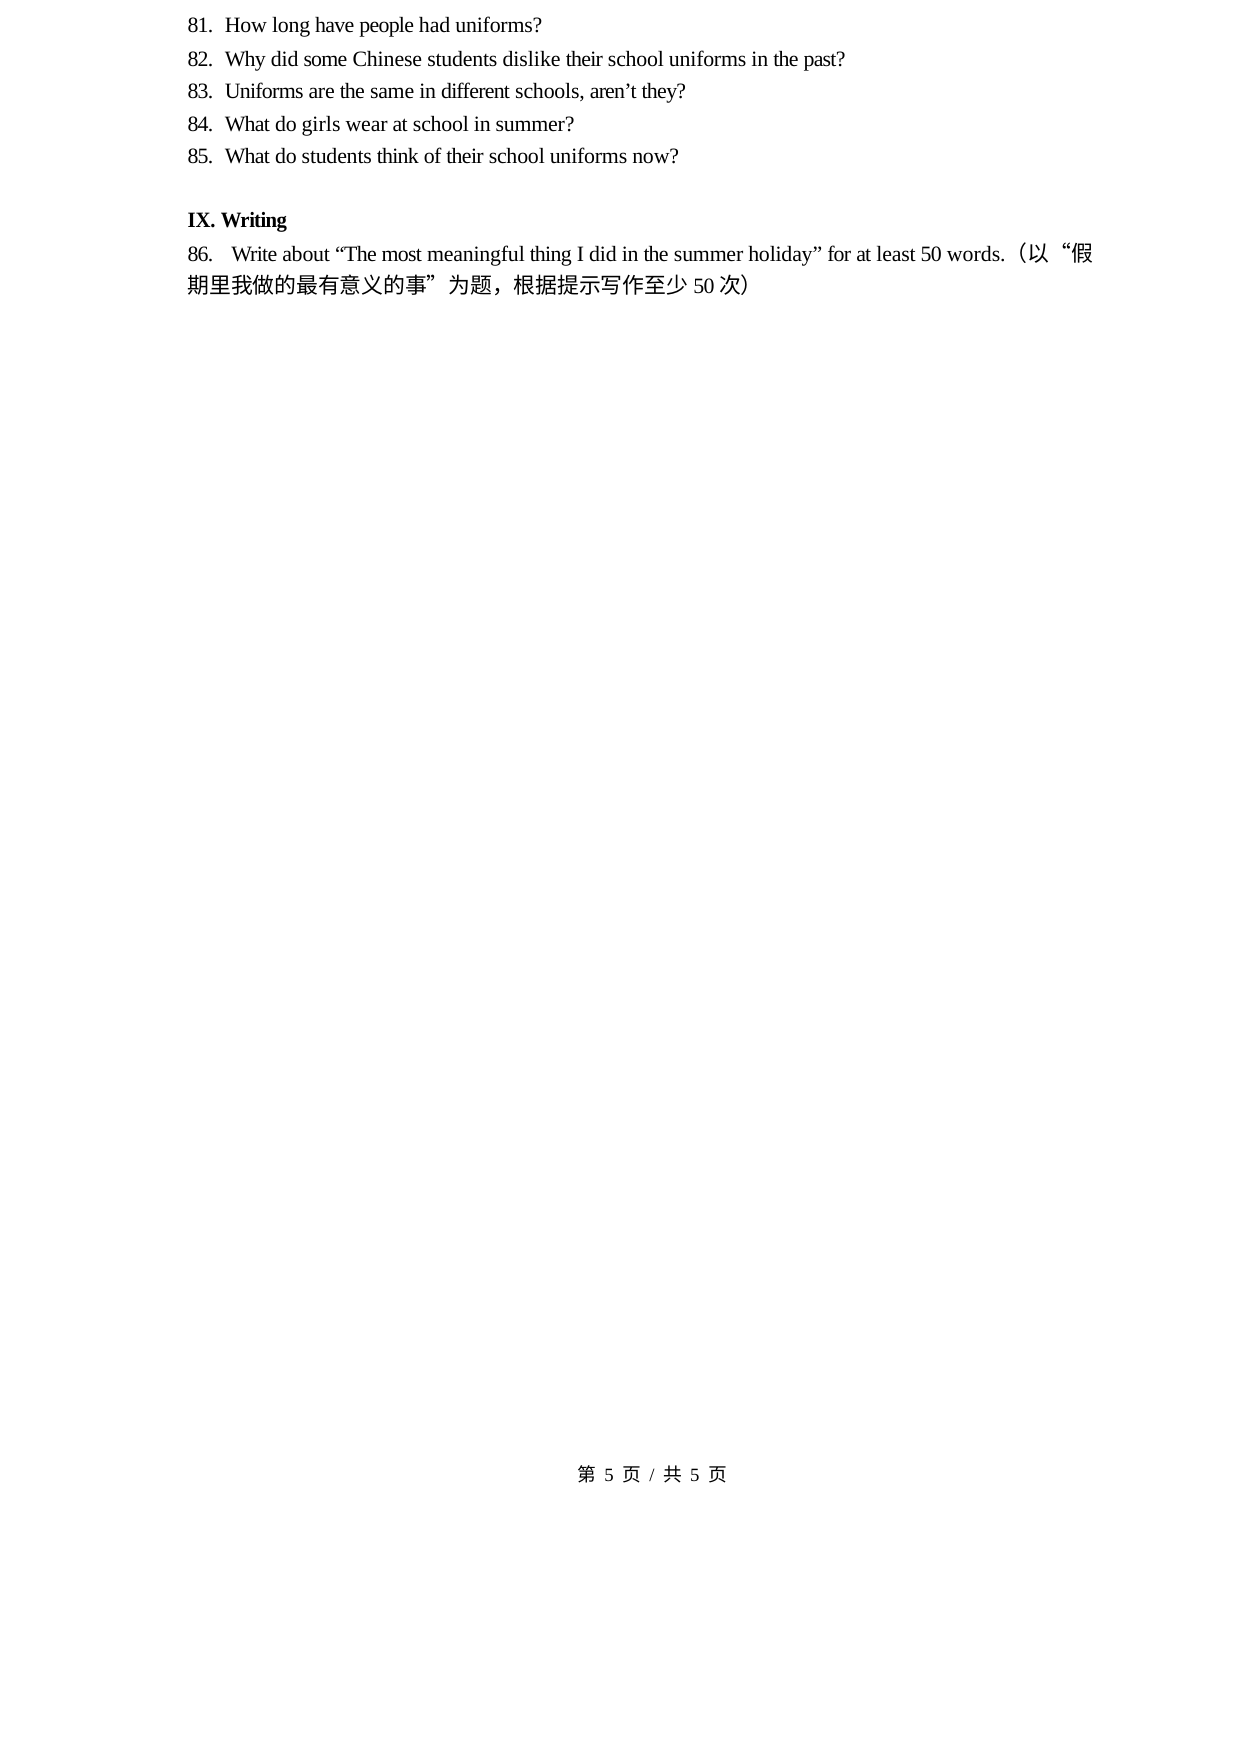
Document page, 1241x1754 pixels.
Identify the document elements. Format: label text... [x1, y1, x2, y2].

text 期里我做的最有意义的事”为题，根据提示写作至少 50 次） [187, 267, 1240, 300]
text 85. What do students think of their school uniforms now? [187, 137, 1240, 170]
text 81. How long have people had uniforms? [187, 0, 1240, 40]
text 84. What do girls wear at school in summer? [187, 105, 1240, 137]
text 83. Uniforms are the same in different schools, aren’t they? [187, 72, 1240, 105]
text IX. Writing [187, 195, 1240, 235]
text 86. Write about “The most meaningful thing I did in the summer holiday” for at least 50 words.（以“假 [187, 235, 1240, 267]
text 第 5 页 / 共 5 页 [187, 1450, 1240, 1489]
text 82. Why did some Chinese students dislike their school uniforms in the past? [187, 40, 1240, 72]
